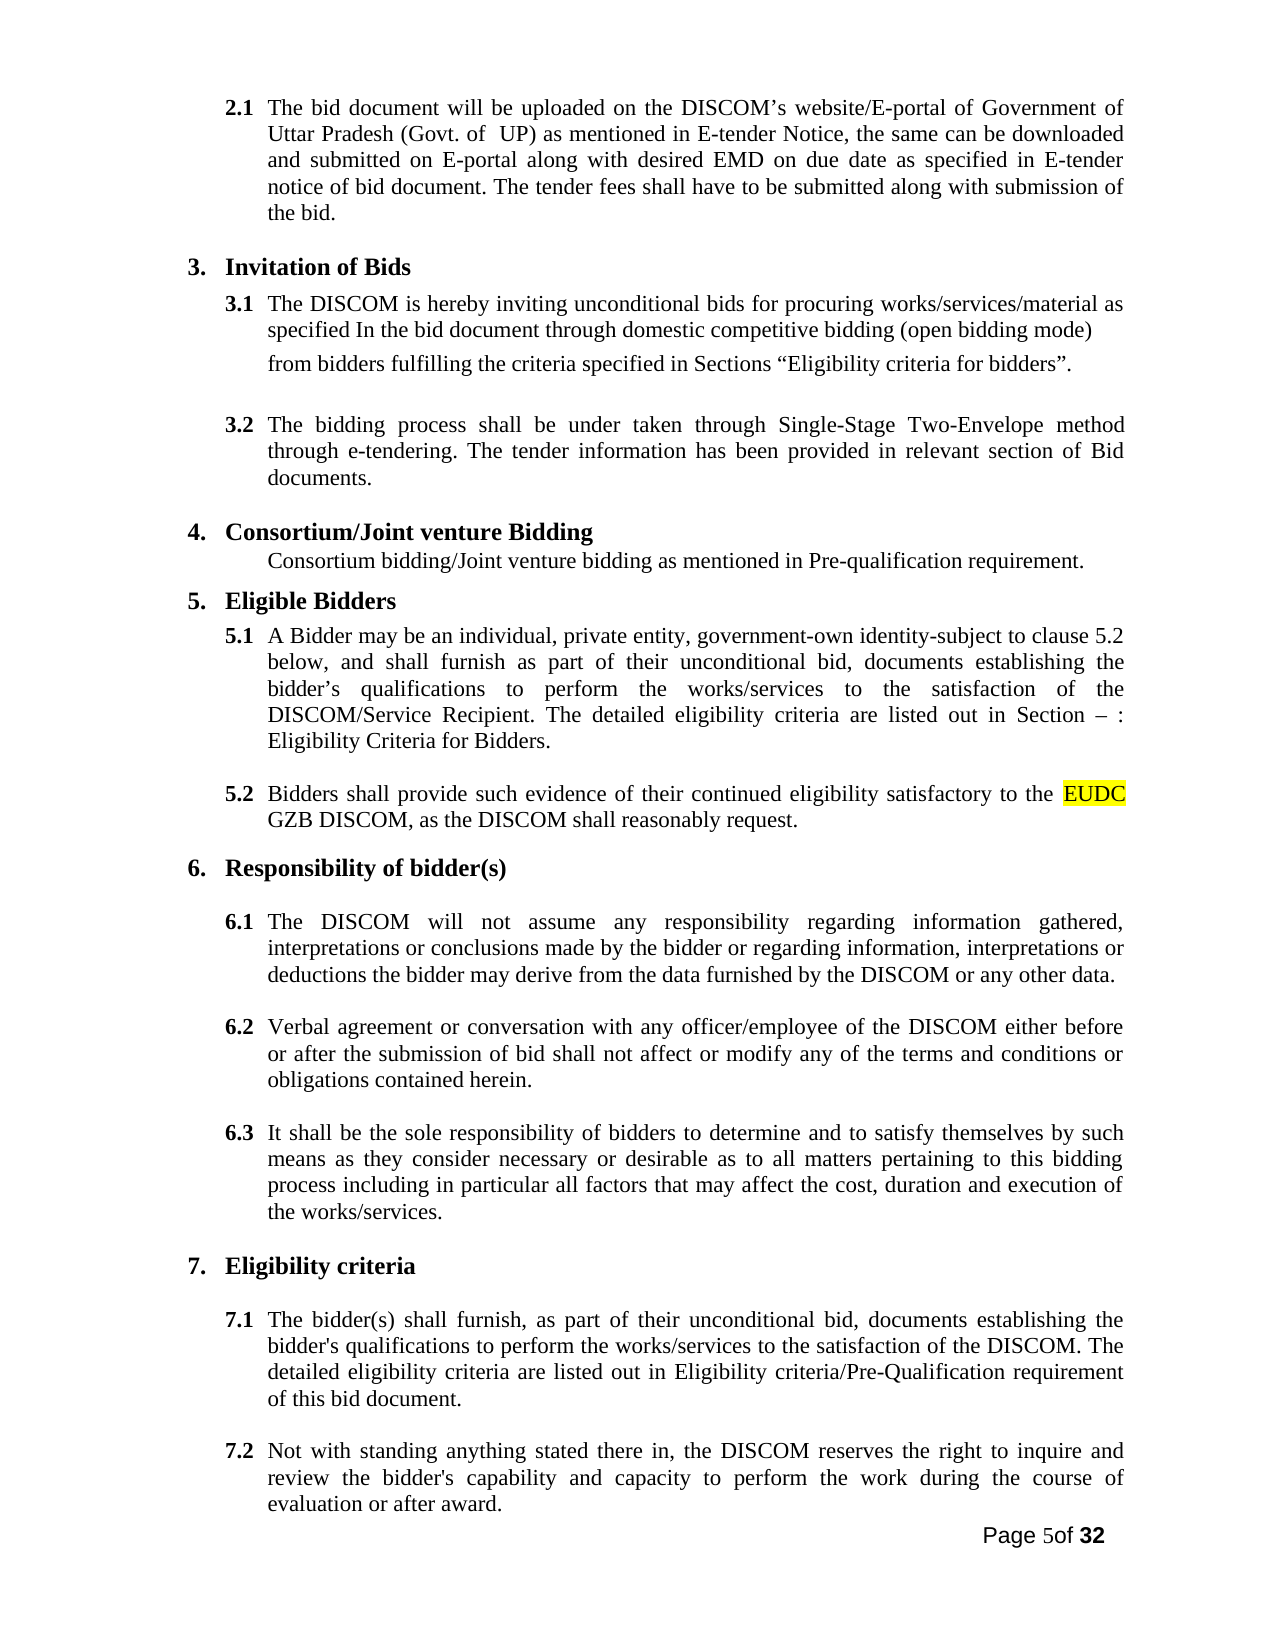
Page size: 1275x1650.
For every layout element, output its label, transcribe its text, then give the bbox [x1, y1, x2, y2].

subtitle Eligible Bidders [187, 586, 1225, 615]
subtitle Responsibility of bidder(s) [187, 853, 1225, 882]
text Consortium bidding/Joint venture bidding as mentioned in Pre-qualification requirement. [267, 548, 1225, 574]
list Verbal agreement or conversation with any officer/employee of the DISCOM either before or after the submission of bid shall not affect or modify any of the terms and conditions or obligations contained herein. [225, 1013, 1126, 1092]
text from bidders fulfilling the criteria specified in Sections “Eligibility criteria for bidders”. [267, 351, 1083, 377]
list The bidder(s) shall furnish, as part of their unconditional bid, documents establishing the bidder's qualifications to perform the works/services to the satisfaction of the DISCOM. The detailed eligibility criteria are listed out in Eligibility criteria/Pre-Qualification requirement of this bid document. [225, 1306, 1126, 1411]
list The bidding process shall be under taken through Single-Stage Two-Envelope method through e-tendering. The tender information has been provided in relevant section of Bid documents. [225, 411, 1126, 490]
list It shall be the sole responsibility of bidders to determine and to satisfy themselves by such means as they consider necessary or desirable as to all matters pertaining to this bidding process including in particular all factors that may affect the cost, duration and execution of the works/services. [225, 1119, 1125, 1224]
list The DISCOM is hereby inviting unconditional bids for procuring works/services/material as specified In the bid document through domestic competitive bidding (open bidding mode) [225, 290, 1125, 343]
list Not with standing anything stated there in, the DISCOM reserves the right to inquire and review the bidder's capability and capacity to perform the work during the course of evaluation or after award. [225, 1437, 1126, 1516]
subtitle Eligibility criteria [187, 1251, 1225, 1279]
list Bidders shall provide such evidence of their continued eligibility satisfactory to the EUDC GZB DISCOM, as the DISCOM shall reasonably request. [225, 780, 1126, 833]
list A Bidder may be an individual, private entity, government-own identity-subject to clause 5.2 below, and shall furnish as part of their unconditional bid, documents establishing the bidder’s qualifications to perform the works/services to the satisfaction of the DISCOM/Service Recipient. The detailed eligibility criteria are listed out in Section – : Eligibility Criteria for Bidders. [225, 622, 1126, 754]
subtitle Consortium/Joint venture Bidding [187, 517, 1225, 545]
list The DISCOM will not assume any responsibility regarding information gathered, interpretations or conclusions made by the bidder or regarding information, interpretations or deductions the bidder may derive from the data furnished by the DISCOM or any other data. [225, 908, 1125, 987]
list The bid document will be uploaded on the DISCOM’s website/E-portal of Government of Uttar Pradesh (Govt. of UP) as mentioned in E-tender Notice, the same can be downloaded and submitted on E-portal along with desired EMD on due date as specified in E-tender notice of bid document. The tender fees shall have to be submitted along with submission of the bid. [225, 94, 1126, 226]
subtitle Invitation of Bids [187, 252, 1225, 281]
